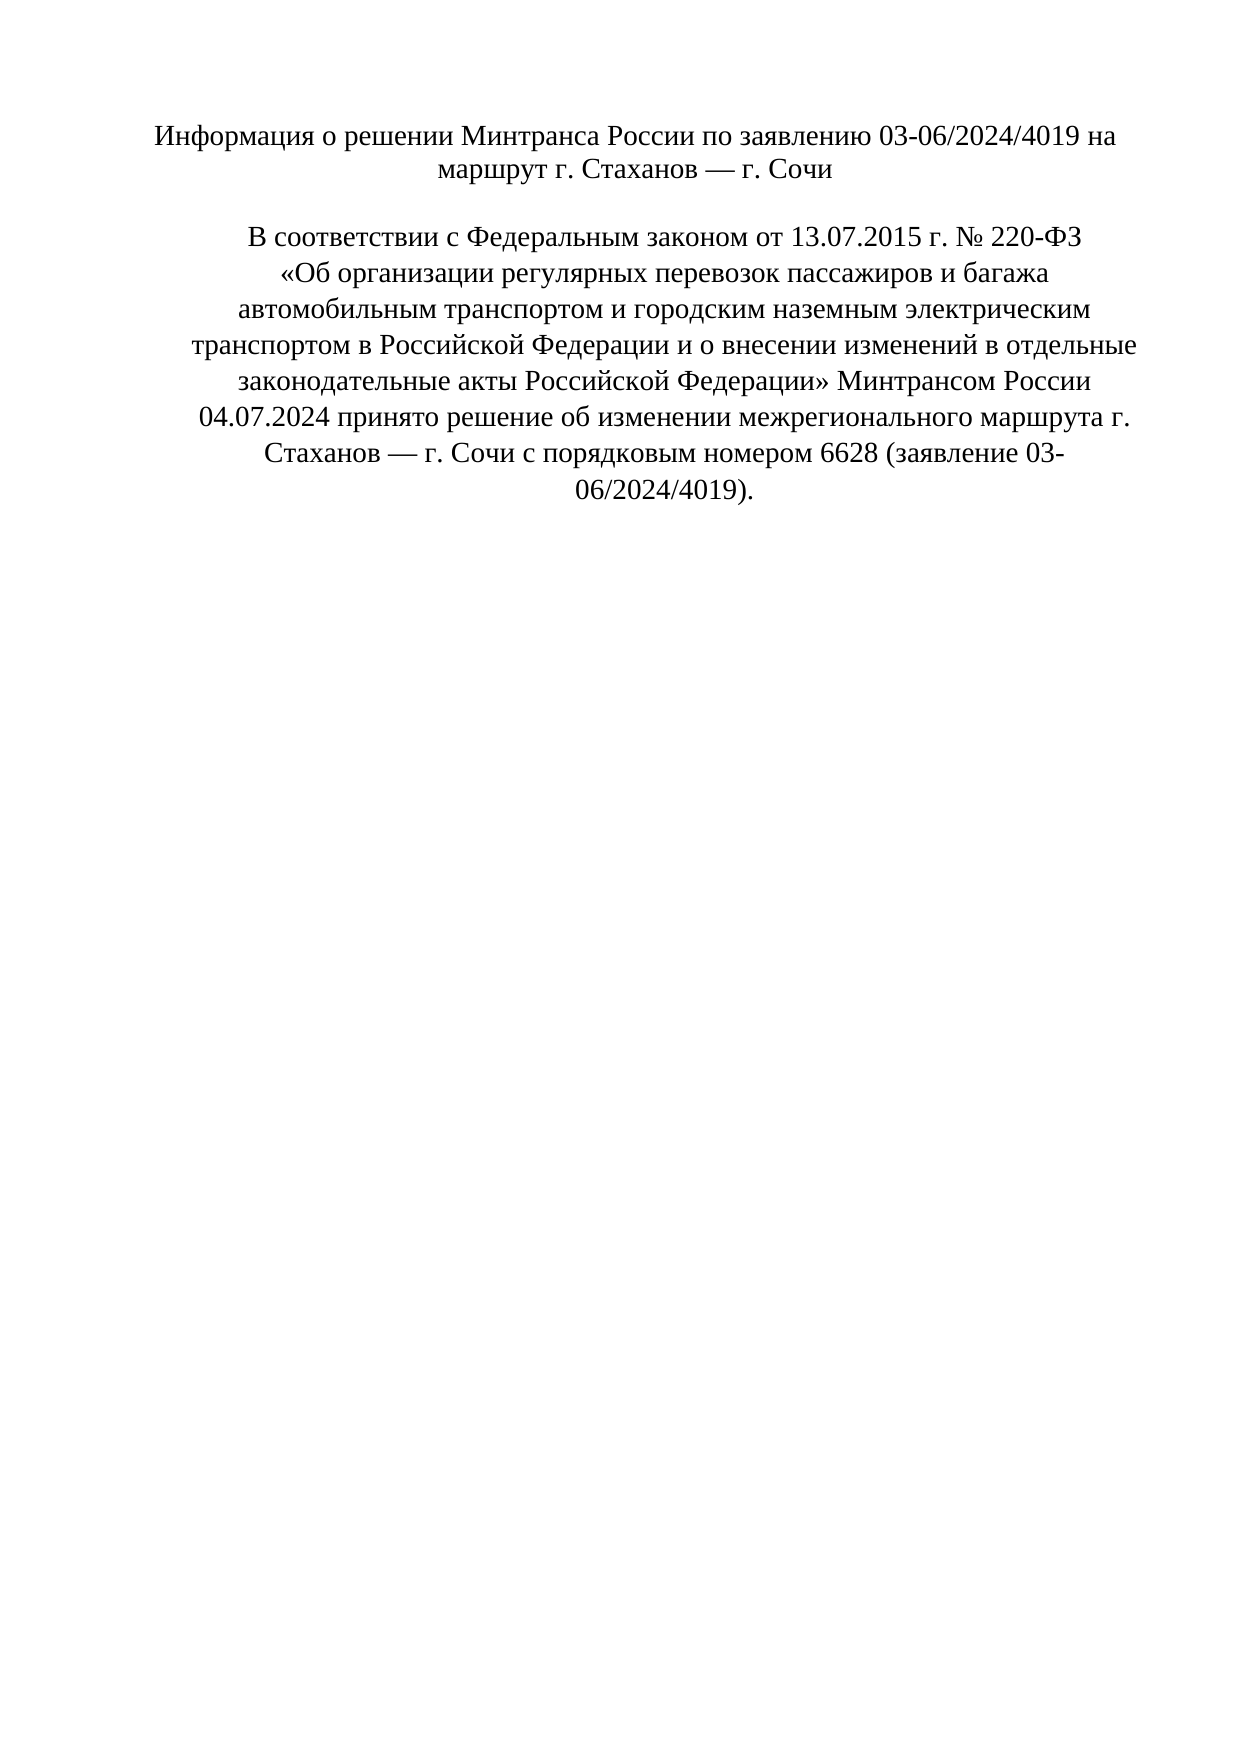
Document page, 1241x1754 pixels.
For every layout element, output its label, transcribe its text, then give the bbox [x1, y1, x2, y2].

text Информация о решении Минтранса России по заявлению 03-06/2024/4019 на маршрут г. Стаханов — г. Сочи [118, 118, 1152, 185]
text В соответствии с Федеральным законом от 13.07.2015 г. № 220-ФЗ «Об организации регулярных перевозок пассажиров и багажа автомобильным транспортом и городским наземным электрическим транспортом в Российской Федерации и о внесении изменений в отдельные законодательные акты Российской Федерации» Минтрансом России 04.07.2024 принято решение об изменении межрегионального маршрута г. Стаханов — г. Сочи с порядковым номером 6628 (заявление 03-06/2024/4019). [177, 219, 1152, 505]
